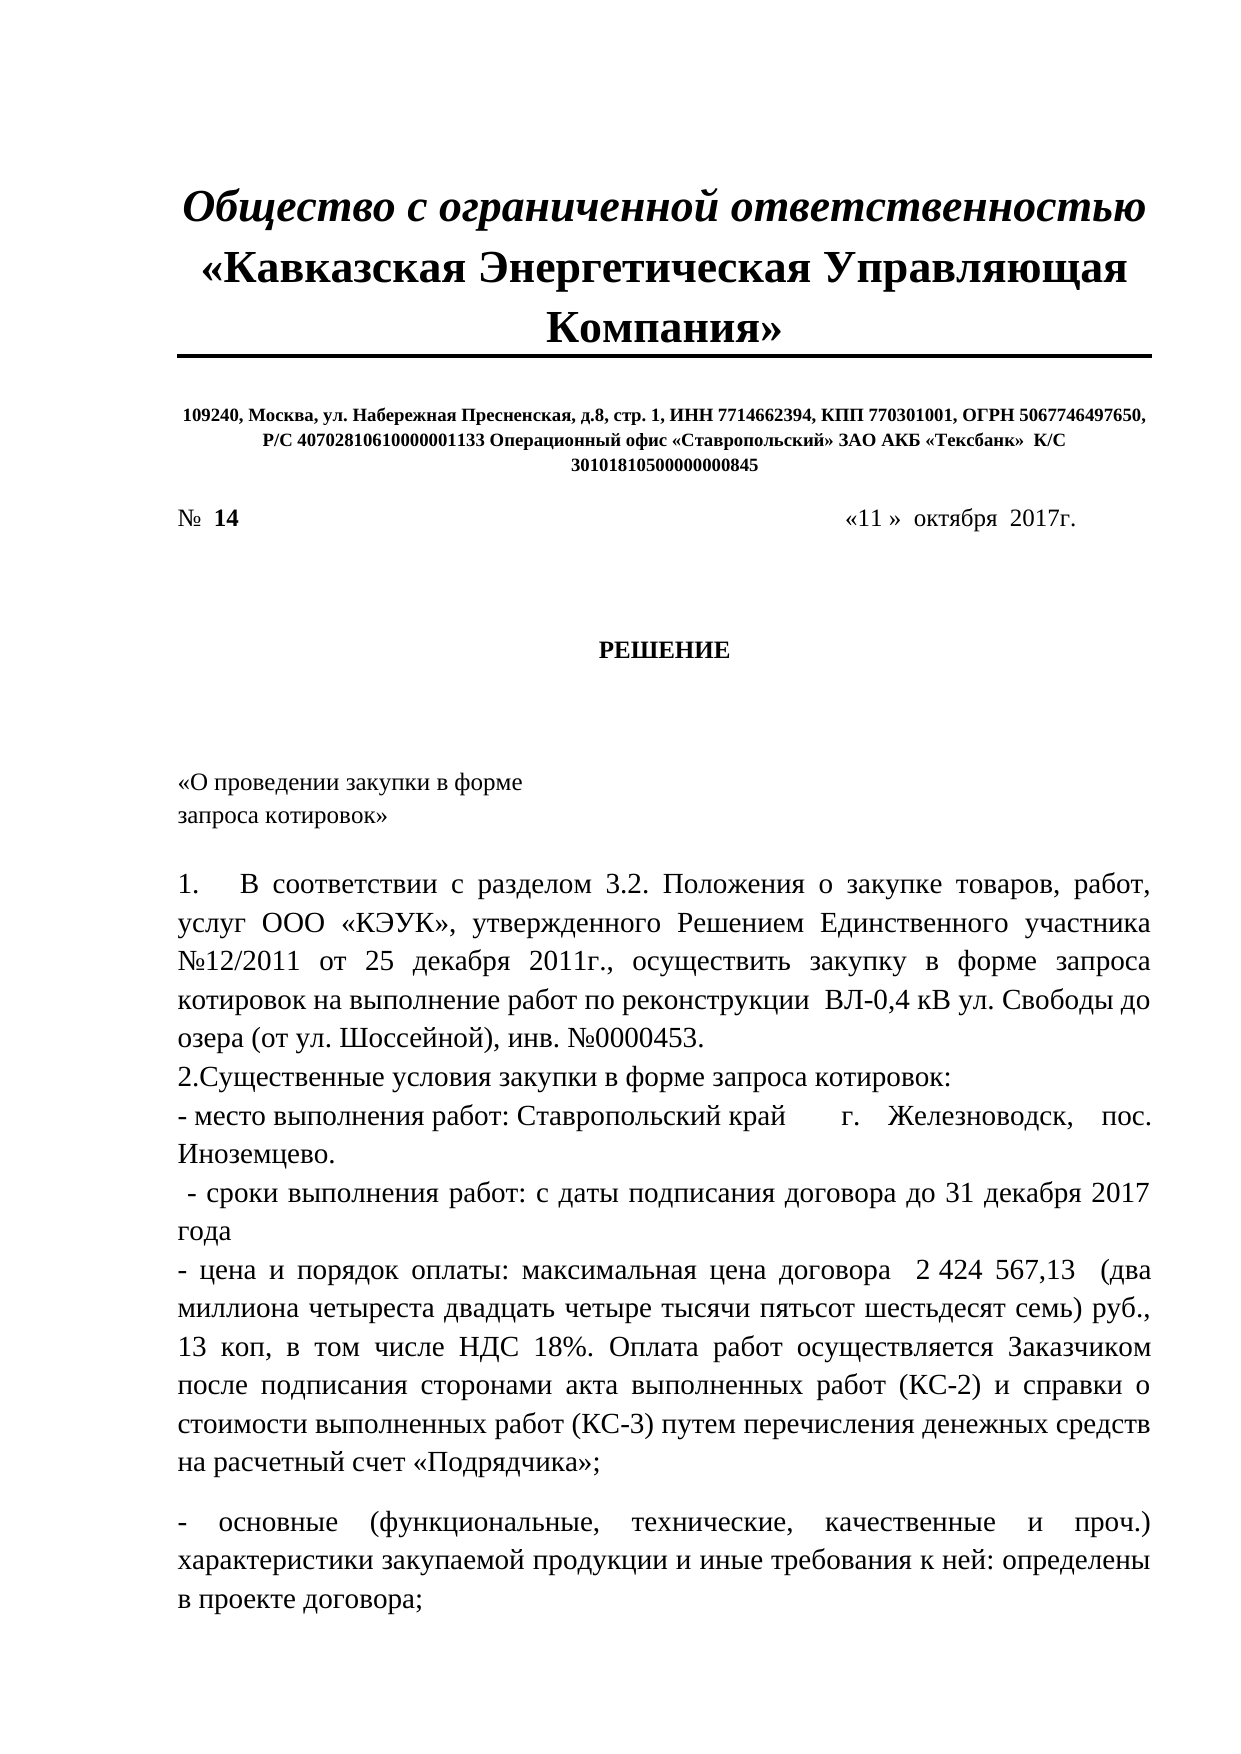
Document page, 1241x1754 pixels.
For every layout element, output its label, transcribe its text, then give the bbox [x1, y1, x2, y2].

text запроса котировок» [177, 800, 1152, 829]
text 2.Существенные условия закупки в форме запроса котировок: [177, 1059, 1152, 1093]
text РЕШЕНИЕ [177, 635, 1152, 664]
text 1. В соответствии с разделом 3.2. Положения о закупке товаров, работ, услуг ООО «КЭУК», утвержденного Решением Единственного участника №12/2011 от 25 декабря 2011г., осуществить закупку в форме запроса котировок на выполнение работ по реконструкции ВЛ-0,4 кВ ул. Свободы до озера (от ул. Шоссейной), инв. №0000453. [177, 866, 1152, 1054]
text - цена и порядок оплаты: максимальная цена договора 2 424 567,13 (два миллиона четыреста двадцать четыре тысячи пятьсот шестьдесят семь) руб., 13 коп, в том числе НДС 18%. Оплата работ осуществляется Заказчиком после подписания сторонами акта выполненных работ (КС-2) и справки о стоимости выполненных работ (КС-3) путем перечисления денежных средств на расчетный счет «Подрядчика»; [177, 1252, 1152, 1478]
text «Кавказская Энергетическая Управляющая Компания» [177, 239, 1152, 354]
list - сроки выполнения работ: с даты подписания договора до 31 декабря 2017 года [177, 1175, 1152, 1247]
list - место выполнения работ: Ставропольский край г. Железноводск, пос. Иноземцево. [177, 1098, 1152, 1170]
text 109240, Москва, ул. Набережная Пресненская, д.8, стр. 1, ИНН 7714662394, КПП 770301001, ОГРН 5067746497650, Р/С 40702810610000001133 Операционный офис «Ставропольский» ЗАО АКБ «Тексбанк» К/С 30101810500000000845 [177, 404, 1152, 475]
text - основные (функциональные, технические, качественные и проч.) характеристики закупаемой продукции и иные требования к ней: определены в проекте договора; [177, 1504, 1152, 1614]
text Общество с ограниченной ответственностью [177, 179, 1152, 231]
text «О проведении закупки в форме [177, 767, 1152, 796]
text № 14 «11 » октября 2017г. [177, 503, 1152, 532]
